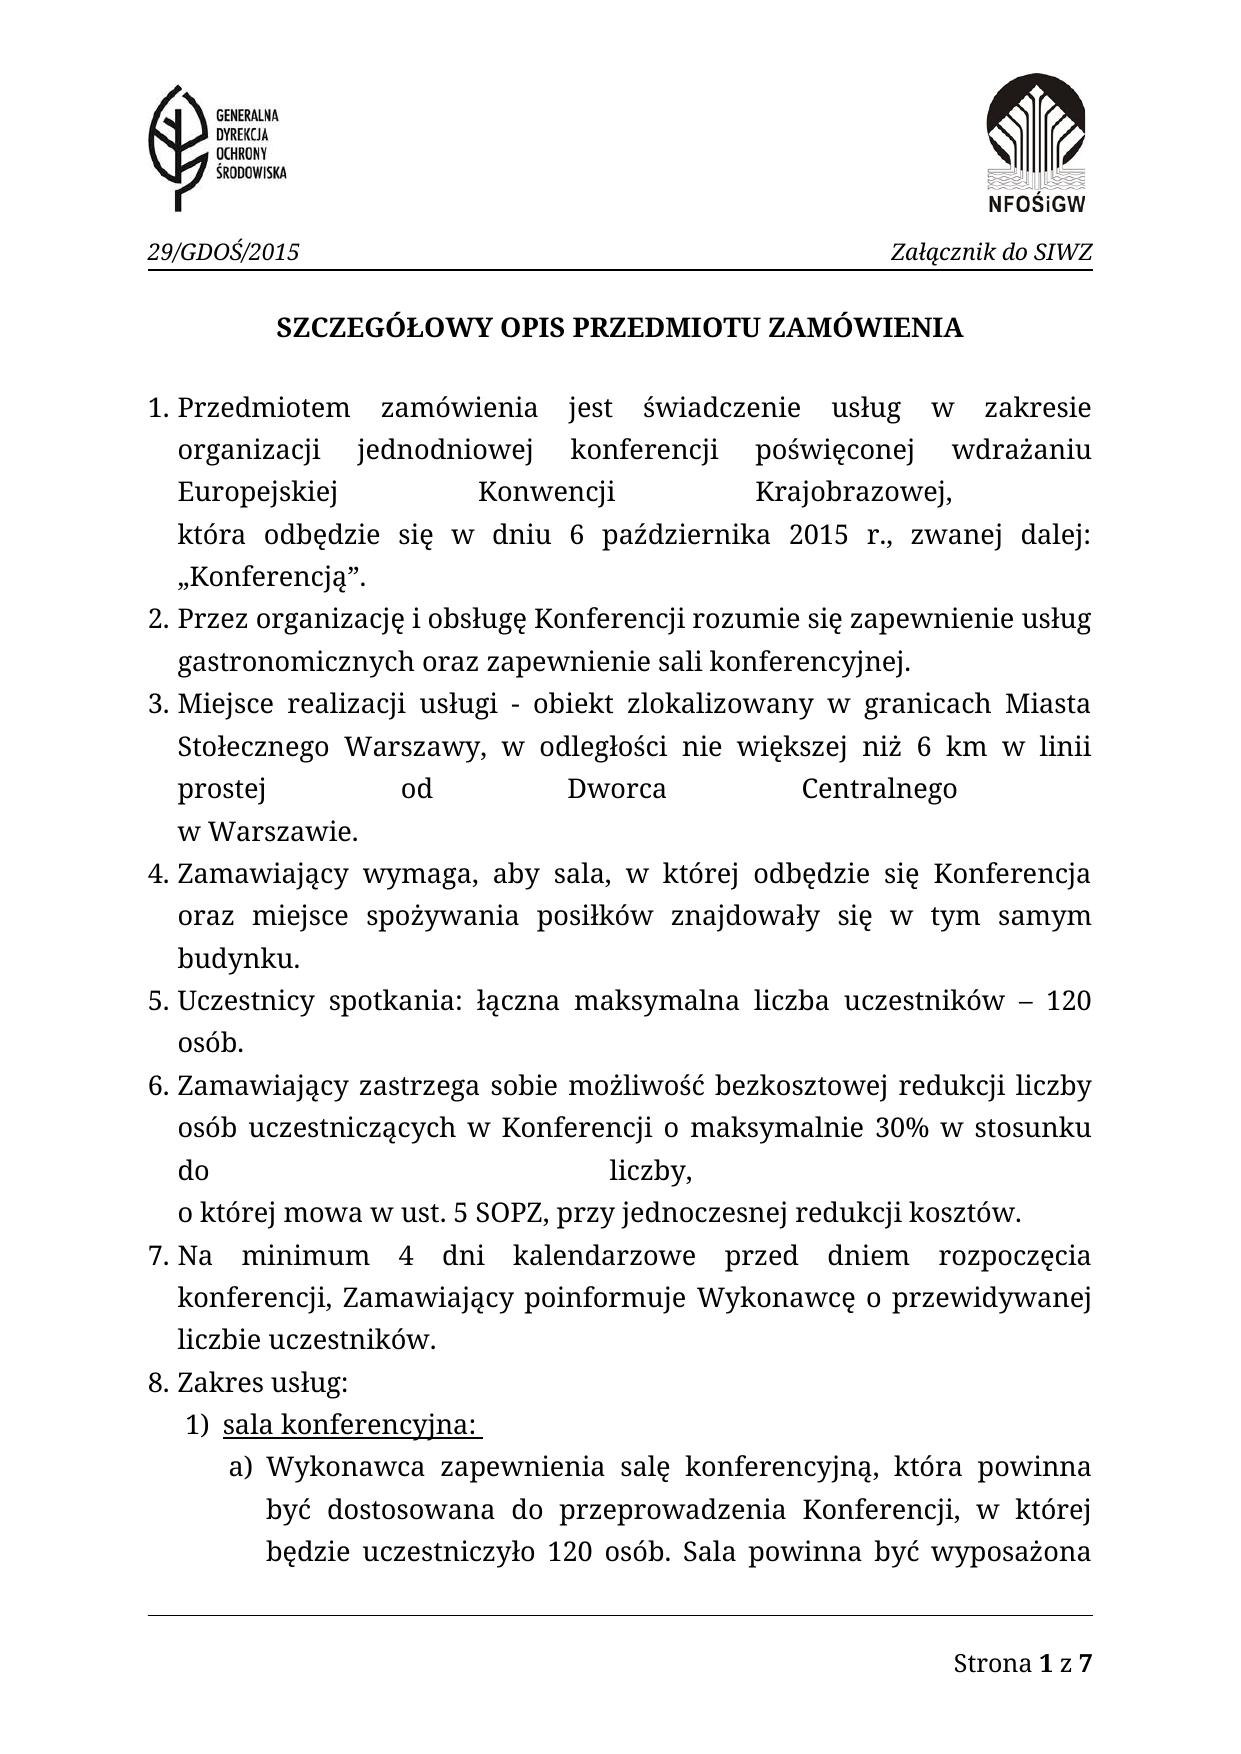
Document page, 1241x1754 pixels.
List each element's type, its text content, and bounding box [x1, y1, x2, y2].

picture [986, 73, 1086, 212]
list Zamawiający wymaga, aby sala, w której odbędzie się Konferencja oraz miejsce spożywania posiłków znajdowały się w tym samym budynku. [148, 854, 1093, 976]
list Zamawiający zastrzega sobie możliwość bezkosztowej redukcji liczby osób uczestniczących w Konferencji o maksymalnie 30% w stosunku do liczby, o której mowa w ust. 5 SOPZ, przy jednoczesnej redukcji kosztów. [148, 1066, 1093, 1230]
list Przez organizację i obsługę Konferencji rozumie się zapewnienie usług gastronomicznych oraz zapewnienie sali konferencyjnej. [148, 600, 1093, 679]
list Zakres usług: [148, 1363, 1093, 1400]
list sala konferencyjna: [185, 1406, 1093, 1442]
list Przedmiotem zamówienia jest świadczenie usług w zakresie organizacji jednodniowej konferencji poświęconej wdrażaniu Europejskiej Konwencji Krajobrazowej, która odbędzie się w dniu 6 października 2015 r., zwanej dalej: „Konferencją”. [148, 388, 1093, 594]
list Na minimum 4 dni kalendarzowe przed dniem rozpoczęcia konferencji, Zamawiający poinformuje Wykonawcę o przewidywanej liczbie uczestników. [148, 1236, 1093, 1358]
list Uczestnicy spotkania: łączna maksymalna liczba uczestników – 120 osób. [148, 982, 1093, 1061]
text SZCZEGÓŁOWY OPIS PRZEDMIOTU ZAMÓWIENIA [148, 308, 1093, 345]
picture [147, 83, 287, 212]
list Miejsce realizacji usługi - obiekt zlokalizowany w granicach Miasta Stołecznego Warszawy, w odległości nie większej niż 6 km w linii prostej od Dworca Centralnego w Warszawie. [148, 685, 1093, 849]
